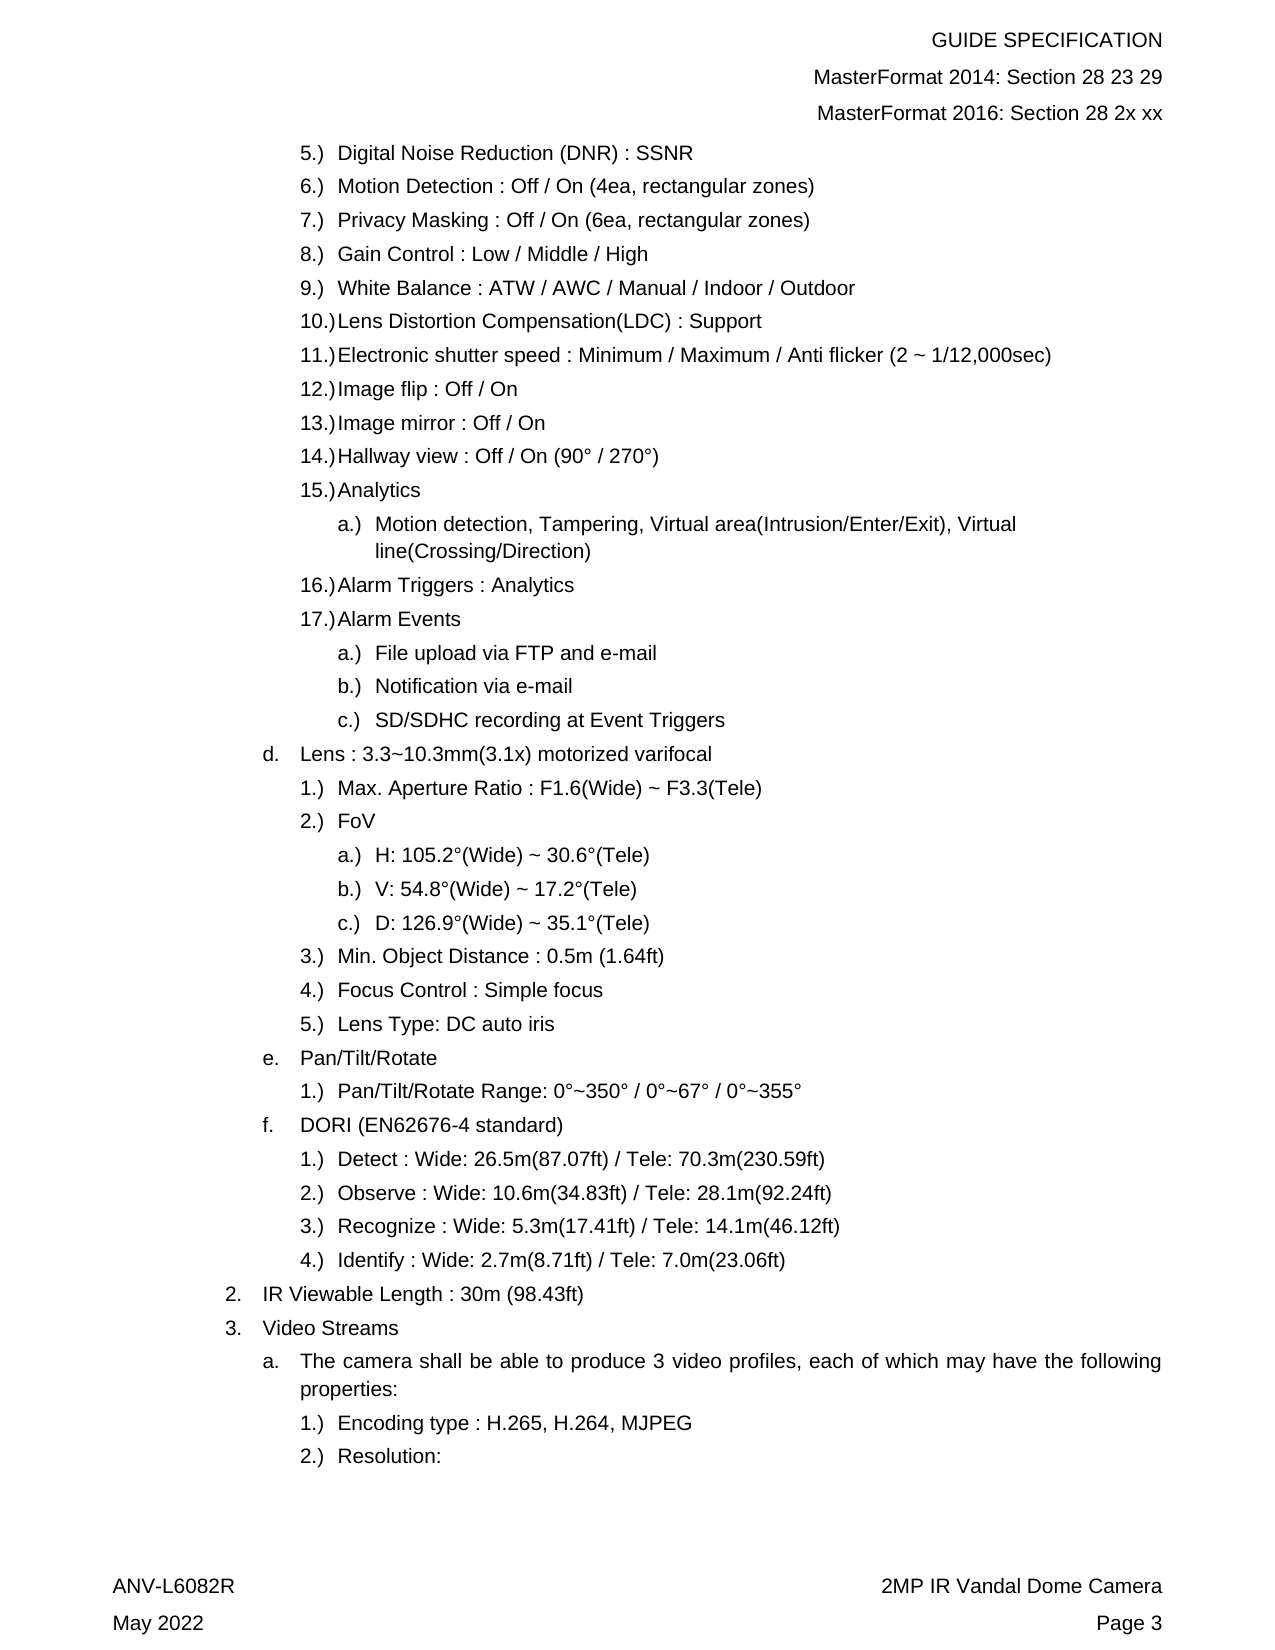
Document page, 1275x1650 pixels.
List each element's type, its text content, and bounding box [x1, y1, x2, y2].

list The camera shall be able to produce 3 video profiles, each of which may have the following properties: [262, 1349, 1163, 1401]
list Motion detection, Tampering, Virtual area(Intrusion/Enter/Exit), Virtual line(Crossing/Direction) [337, 512, 1163, 563]
list Max. Aperture Ratio : F1.6(Wide) ~ F3.3(Tele) [300, 776, 1163, 799]
list Resolution: [300, 1444, 1163, 1468]
list Lens Distortion Compensation(LDC) : Support [300, 309, 1163, 333]
list Notification via e-mail [337, 674, 1163, 698]
list Gain Control : Low / Middle / High [300, 242, 1163, 266]
list Min. Object Distance : 0.5m (1.64ft) [300, 944, 1163, 968]
list Motion Detection : Off / On (4ea, rectangular zones) [300, 174, 1163, 198]
list Video Streams [225, 1316, 1163, 1339]
list Focus Control : Simple focus [300, 978, 1163, 1002]
list H: 105.2°(Wide) ~ 30.6°(Tele) [337, 843, 1163, 867]
list Identify : Wide: 2.7m(8.71ft) / Tele: 7.0m(23.06ft) [300, 1248, 1163, 1272]
list SD/SDHC recording at Event Triggers [337, 708, 1163, 732]
list Alarm Events [300, 607, 1163, 631]
list Alarm Triggers : Analytics [300, 573, 1163, 597]
list Encoding type : H.265, H.264, MJPEG [300, 1411, 1163, 1434]
list Digital Noise Reduction (DNR) : SSNR [300, 141, 1163, 164]
list Pan/Tilt/Rotate Range: 0°~350° / 0°~67° / 0°~355° [300, 1079, 1163, 1103]
list IR Viewable Length : 30m (98.43ft) [225, 1282, 1163, 1306]
list Hallway view : Off / On (90° / 270°) [300, 444, 1163, 468]
list FoV [300, 809, 1163, 833]
list Recognize : Wide: 5.3m(17.41ft) / Tele: 14.1m(46.12ft) [300, 1214, 1163, 1238]
list Observe : Wide: 10.6m(34.83ft) / Tele: 28.1m(92.24ft) [300, 1181, 1163, 1204]
list Image mirror : Off / On [300, 411, 1163, 434]
list Lens Type: DC auto iris [300, 1012, 1163, 1036]
list Electronic shutter speed : Minimum / Maximum / Anti flicker (2 ~ 1/12,000sec) [300, 343, 1163, 367]
list Detect : Wide: 26.5m(87.07ft) / Tele: 70.3m(230.59ft) [300, 1147, 1163, 1171]
list File upload via FTP and e-mail [337, 641, 1163, 664]
list Pan/Tilt/Rotate [262, 1046, 1163, 1069]
list White Balance : ATW / AWC / Manual / Indoor / Outdoor [300, 276, 1163, 299]
list Lens : 3.3~10.3mm(3.1x) motorized varifocal [262, 742, 1163, 766]
list D: 126.9°(Wide) ~ 35.1°(Tele) [337, 911, 1163, 934]
list Privacy Masking : Off / On (6ea, rectangular zones) [300, 208, 1163, 232]
list Analytics [300, 478, 1163, 502]
list Image flip : Off / On [300, 377, 1163, 401]
list DORI (EN62676-4 standard) [262, 1113, 1163, 1137]
list V: 54.8°(Wide) ~ 17.2°(Tele) [337, 877, 1163, 901]
